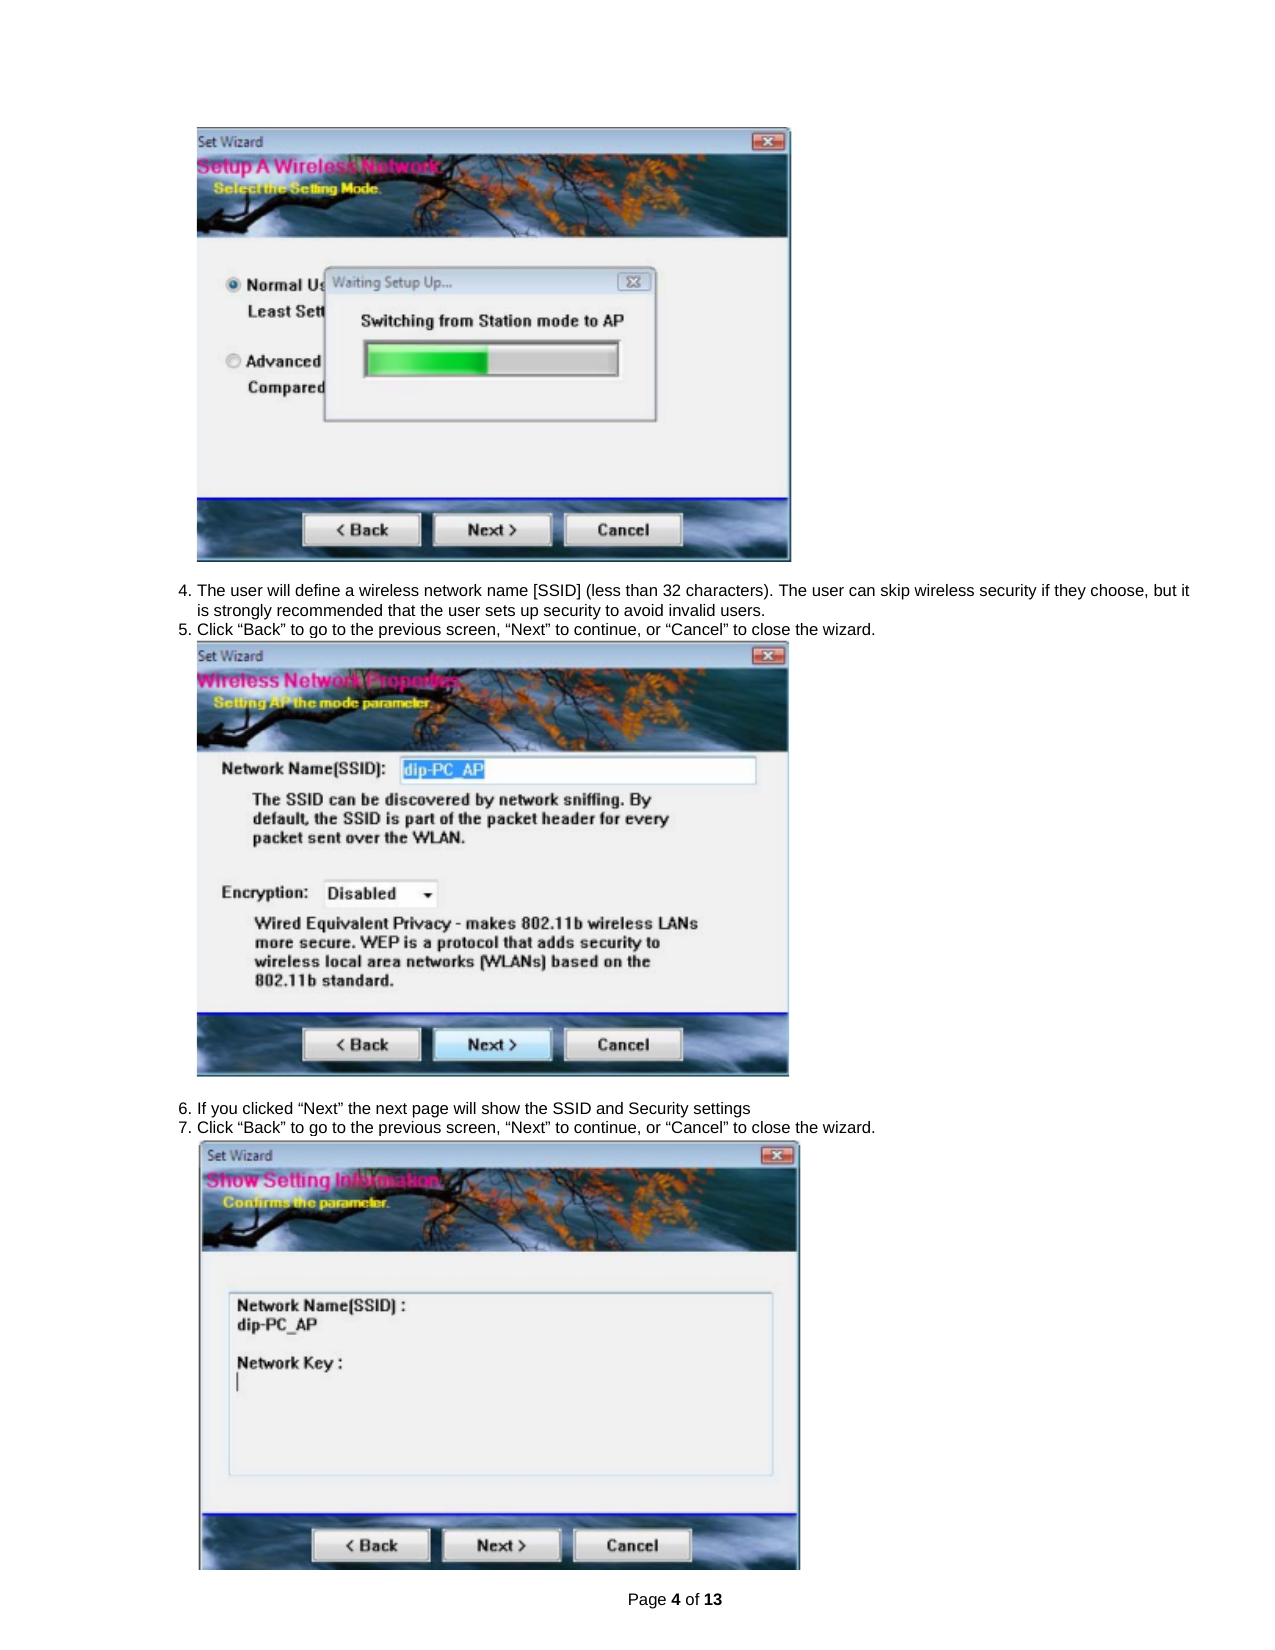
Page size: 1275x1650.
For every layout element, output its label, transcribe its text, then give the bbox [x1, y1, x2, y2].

list Click “Back” to go to the previous screen, “Next” to continue, or “Cancel” to close the wizard. [178, 619, 1200, 639]
list If you clicked “Next” the next page will show the SSID and Security settings [178, 1098, 1200, 1118]
list Click “Back” to go to the previous screen, “Next” to continue, or “Cancel” to close the wizard. [178, 1118, 1200, 1137]
list The user will define a wireless network name [SSID] (less than 32 characters). The user can skip wireless security if they choose, but it is strongly recommended that the user sets up security to avoid invalid users. [178, 581, 1200, 619]
